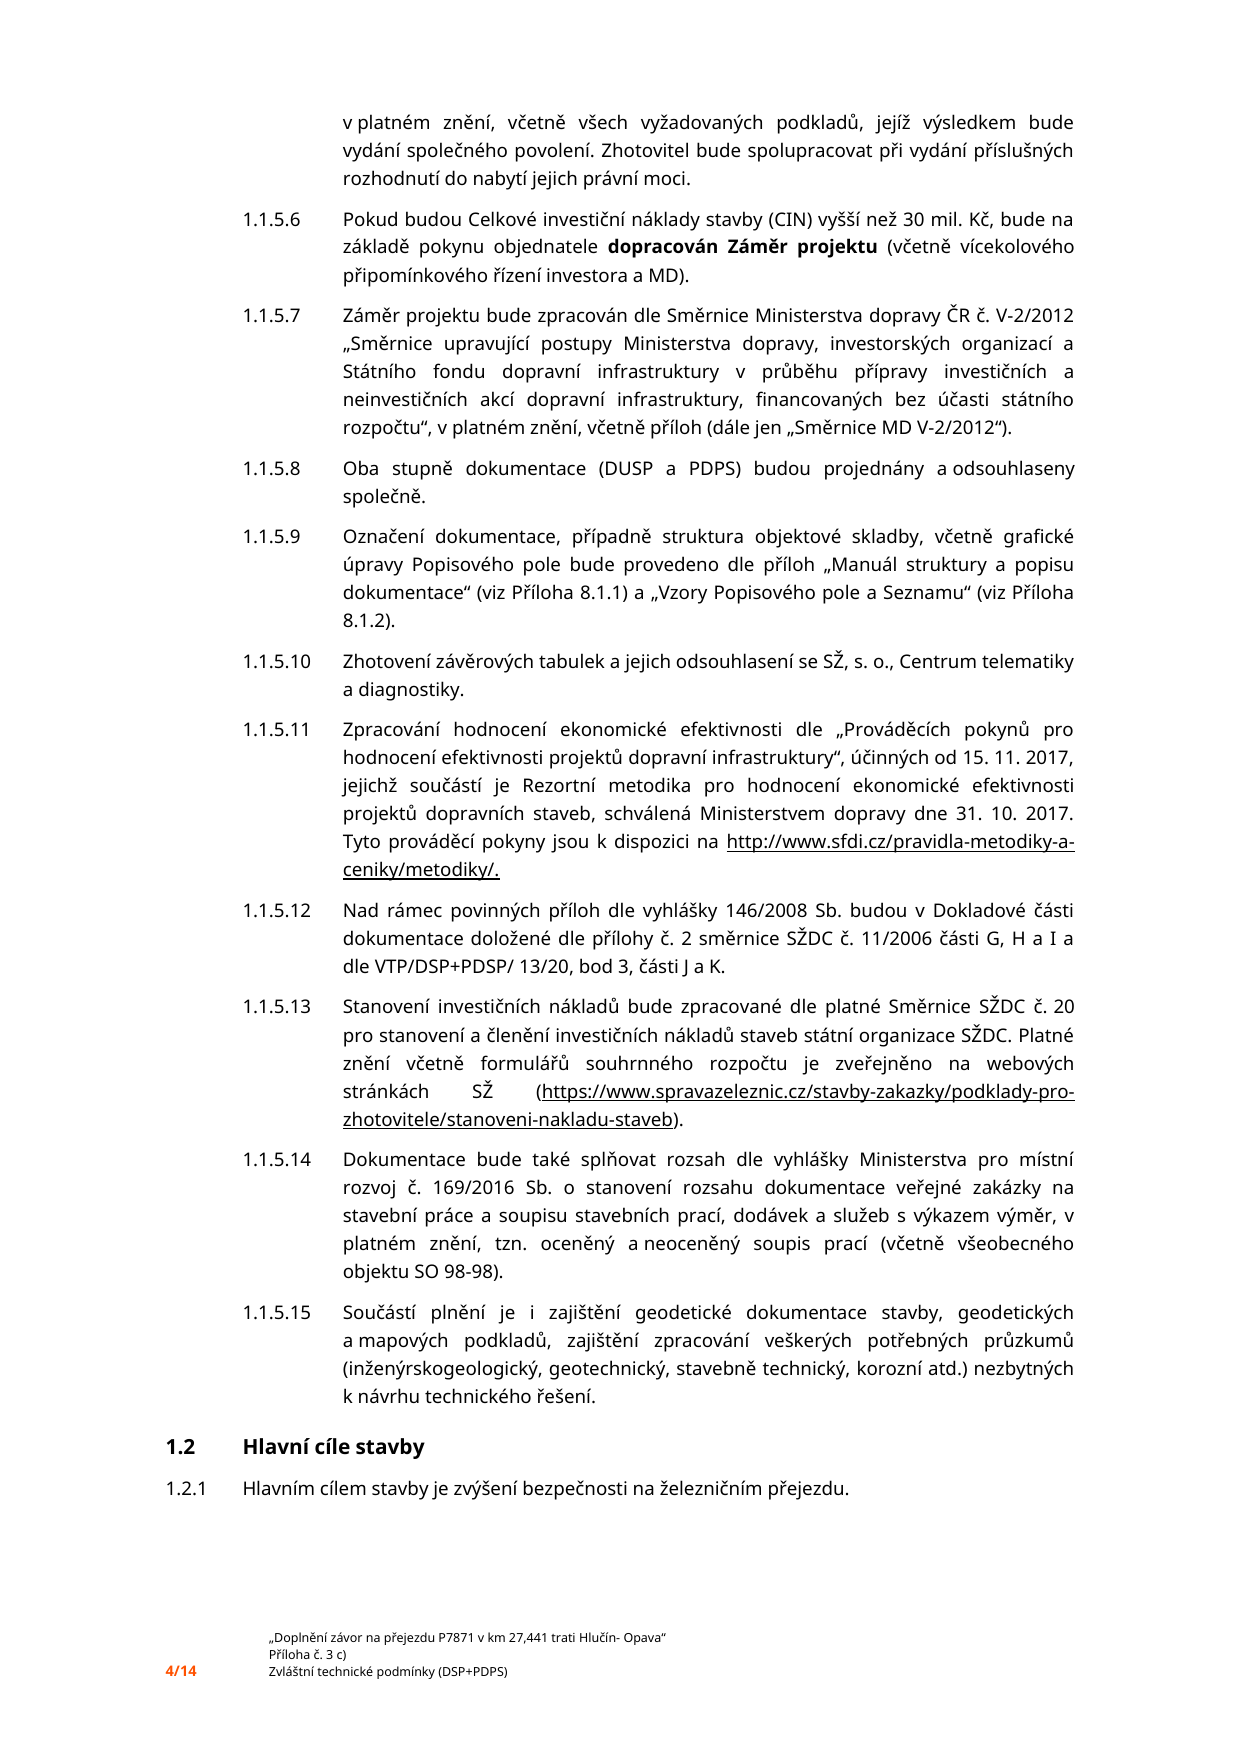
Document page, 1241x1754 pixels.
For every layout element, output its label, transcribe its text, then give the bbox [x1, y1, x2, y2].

list Označení dokumentace, případně struktura objektové skladby, včetně grafické úpravy Popisového pole bude provedeno dle příloh „Manuál struktury a popisu dokumentace“ (viz Příloha 8.1.1) a „Vzory Popisového pole a Seznamu“ (viz Příloha 8.1.2). [242, 523, 1075, 633]
list Záměr projektu bude zpracován dle Směrnice Ministerstva dopravy ČR č. V-2/2012 „Směrnice upravující postupy Ministerstva dopravy, investorských organizací a Státního fondu dopravní infrastruktury v průběhu přípravy investičních a neinvestičních akcí dopravní infrastruktury, financovaných bez účasti státního rozpočtu“, v platném znění, včetně příloh (dále jen „Směrnice MD V-2/2012“). [242, 302, 1075, 440]
list Dokumentace bude také splňovat rozsah dle vyhlášky Ministerstva pro místní rozvoj č. 169/2016 Sb. o stanovení rozsahu dokumentace veřejné zakázky na stavební práce a soupisu stavebních prací, dodávek a služeb s výkazem výměr, v platném znění, tzn. oceněný a neoceněný soupis prací (včetně všeobecného objektu SO 98-98). [242, 1146, 1075, 1284]
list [242, 109, 1075, 191]
list Oba stupně dokumentace (DUSP a PDPS) budou projednány a odsouhlaseny společně. [242, 455, 1075, 508]
list Pokud budou Celkové investiční náklady stavby (CIN) vyšší než 30 mil. Kč, bude na základě pokynu objednatele dopracován Záměr projektu (včetně vícekolového připomínkového řízení investora a MD). [242, 206, 1075, 287]
text Hlavním cílem stavby je zvýšení bezpečnosti na železničním přejezdu. [165, 1476, 1075, 1501]
text Hlavní cíle stavby [165, 1432, 1075, 1460]
list Zpracování hodnocení ekonomické efektivnosti dle „Prováděcích pokynů pro hodnocení efektivnosti projektů dopravní infrastruktury“, účinných od 15. 11. 2017, jejichž součástí je Rezortní metodika pro hodnocení ekonomické efektivnosti projektů dopravních staveb, schválená Ministerstvem dopravy dne 31. 10. 2017. Tyto prováděcí pokyny jsou k dispozici na http://www.sfdi.cz/pravidla-metodiky-a-ceniky/metodiky/. [242, 717, 1075, 882]
list Stanovení investičních nákladů bude zpracované dle platné Směrnice SŽDC č. 20 pro stanovení a členění investičních nákladů staveb státní organizace SŽDC. Platné znění včetně formulářů souhrnného rozpočtu je zveřejněno na webových stránkách SŽ (https://www.spravazeleznic.cz/stavby-zakazky/podklady-pro-zhotovitele/stanoveni-nakladu-staveb). [242, 994, 1075, 1131]
list Součástí plnění je i zajištění geodetické dokumentace stavby, geodetických a mapových podkladů, zajištění zpracování veškerých potřebných průzkumů (inženýrskogeologický, geotechnický, stavebně technický, korozní atd.) nezbytných k návrhu technického řešení. [242, 1299, 1075, 1409]
list Nad rámec povinných příloh dle vyhlášky 146/2008 Sb. budou v Dokladové části dokumentace doložené dle přílohy č. 2 směrnice SŽDC č. 11/2006 části G, H a I a dle VTP/DSP+PDSP/ 13/20, bod 3, části J a K. [242, 897, 1075, 979]
list Zhotovení závěrových tabulek a jejich odsouhlasení se SŽ, s. o., Centrum telematiky a diagnostiky. [242, 648, 1075, 702]
